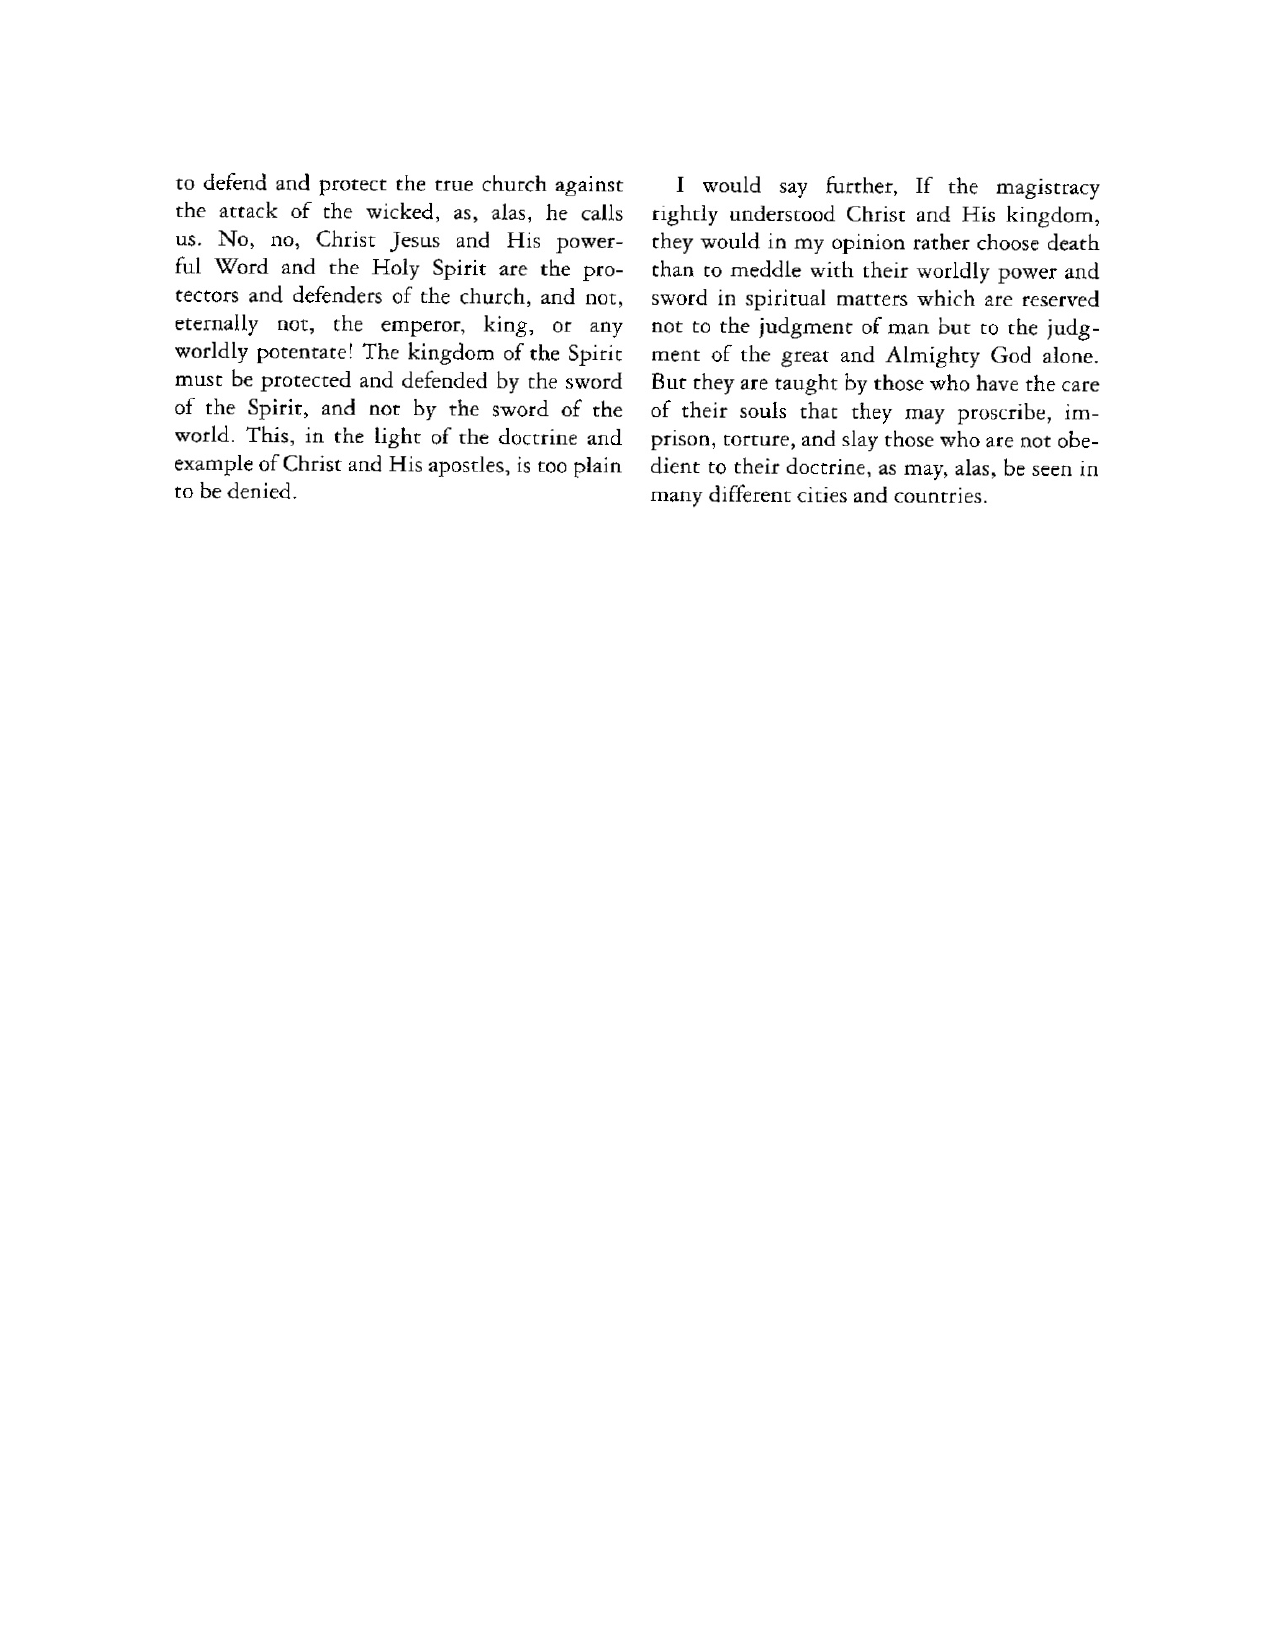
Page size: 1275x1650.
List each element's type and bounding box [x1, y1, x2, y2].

picture [150, 150, 1125, 529]
